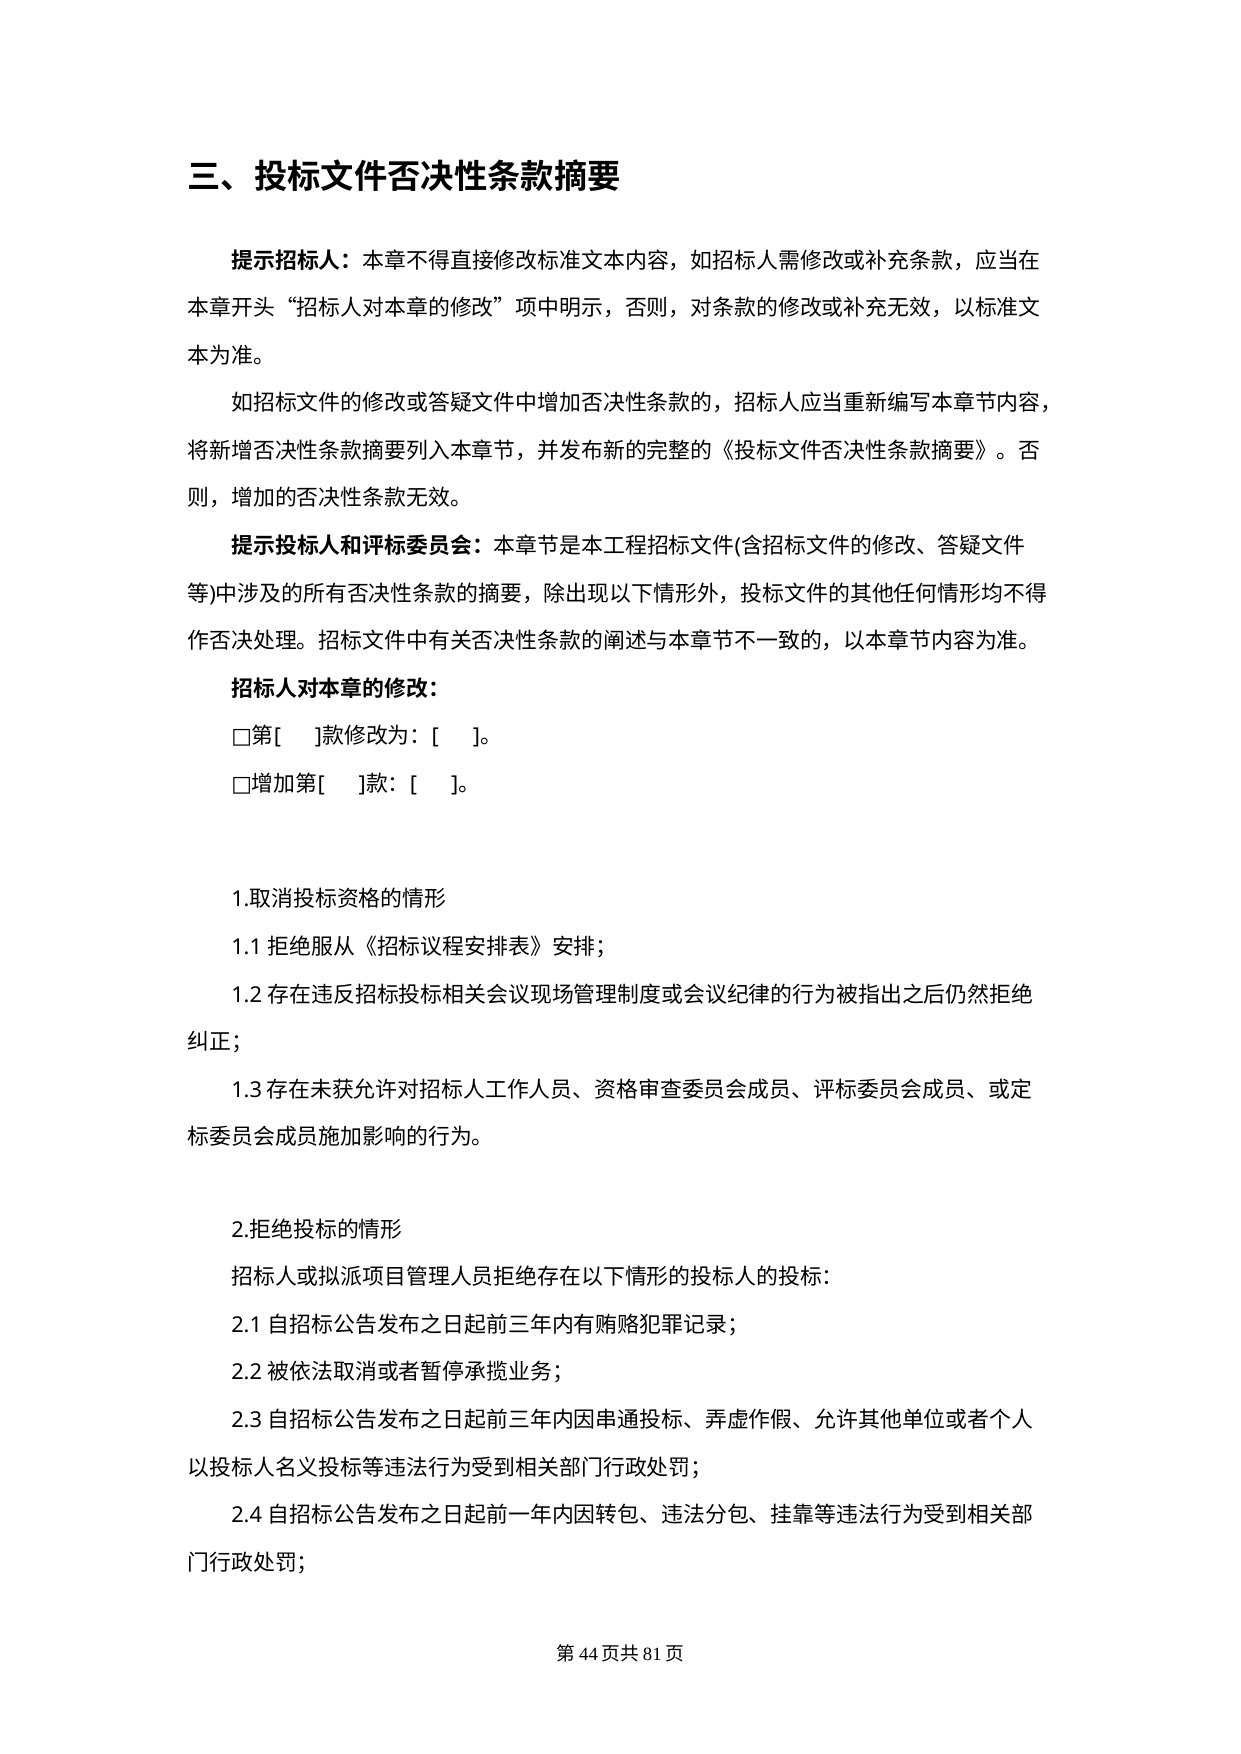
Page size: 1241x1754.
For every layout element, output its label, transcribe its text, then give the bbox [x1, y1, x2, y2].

text 1.1 拒绝服从《招标议程安排表》安排； [187, 929, 1053, 961]
text 1.2 存在违反招标投标相关会议现场管理制度或会议纪律的行为被指出之后仍然拒绝纠正； [187, 977, 1053, 1056]
text 招标人对本章的修改： [187, 671, 1053, 702]
text 2.拒绝投标的情形 [187, 1212, 1053, 1243]
text 2.2 被依法取消或者暂停承揽业务； [187, 1354, 1053, 1386]
text □增加第[ ]款：[ ]。 [187, 766, 1053, 797]
text 招标人或拟派项目管理人员拒绝存在以下情形的投标人的投标： [187, 1259, 1053, 1291]
text 2.3 自招标公告发布之日起前三年内因串通投标、弄虚作假、允许其他单位或者个人以投标人名义投标等违法行为受到相关部门行政处罚； [187, 1402, 1053, 1481]
text 1.3存在未获允许对招标人工作人员、资格审查委员会成员、评标委员会成员、或定标委员会成员施加影响的行为。 [187, 1072, 1053, 1151]
text □第[ ]款修改为：[ ]。 [187, 718, 1053, 750]
text 三、投标文件否决性条款摘要 [187, 150, 1053, 198]
text 2.4 自招标公告发布之日起前一年内因转包、违法分包、挂靠等违法行为受到相关部门行政处罚； [187, 1497, 1053, 1576]
text 提示招标人：本章不得直接修改标准文本内容，如招标人需修改或补充条款，应当在本章开头“招标人对本章的修改”项中明示，否则，对条款的修改或补充无效，以标准文本为准。 [187, 243, 1053, 369]
text 2.1 自招标公告发布之日起前三年内有贿赂犯罪记录； [187, 1307, 1053, 1338]
text 如招标文件的修改或答疑文件中增加否决性条款的，招标人应当重新编写本章节内容，将新增否决性条款摘要列入本章节，并发布新的完整的《投标文件否决性条款摘要》。否则，增加的否决性条款无效。 [187, 385, 1053, 512]
text 1.取消投标资格的情形 [187, 881, 1053, 913]
text 提示投标人和评标委员会：本章节是本工程招标文件(含招标文件的修改、答疑文件等)中涉及的所有否决性条款的摘要，除出现以下情形外，投标文件的其他任何情形均不得作否决处理。招标文件中有关否决性条款的阐述与本章节不一致的，以本章节内容为准。 [187, 528, 1053, 655]
